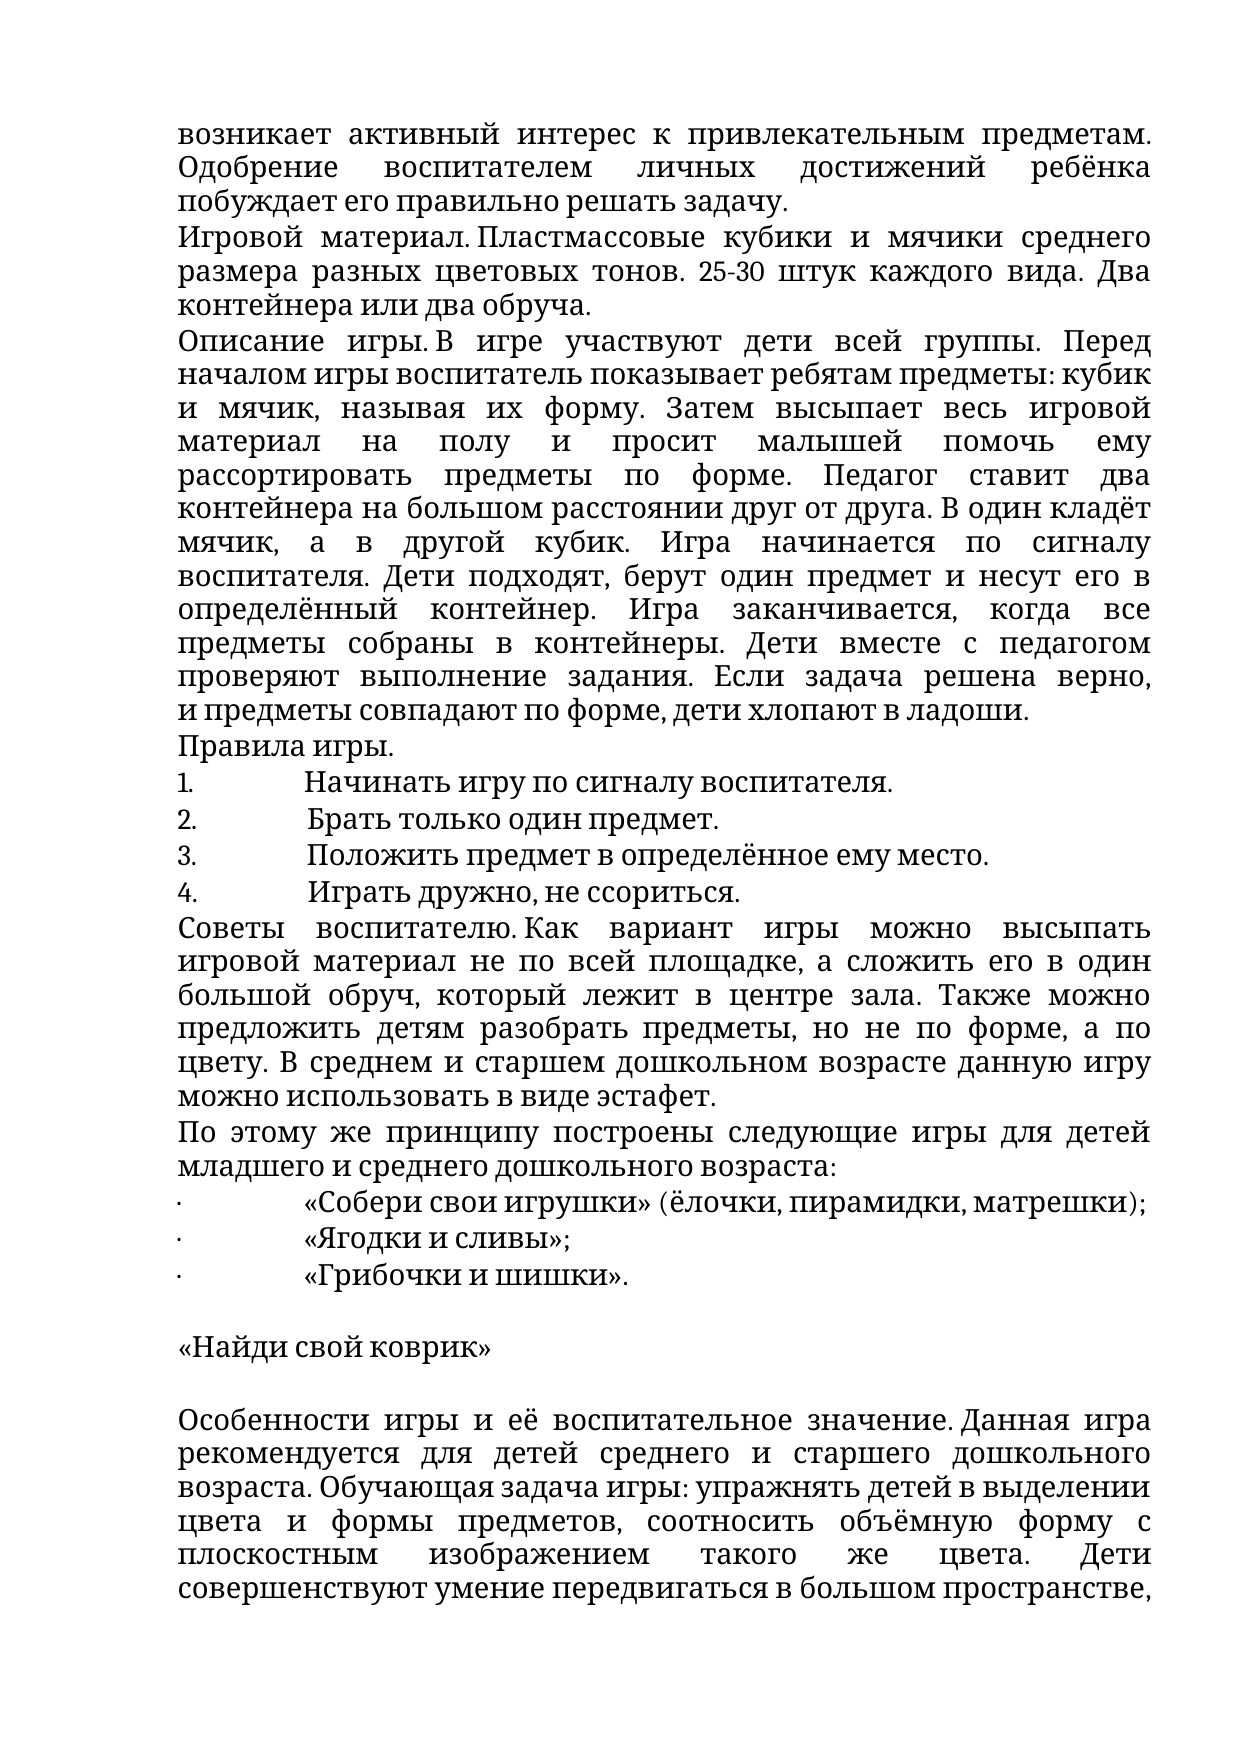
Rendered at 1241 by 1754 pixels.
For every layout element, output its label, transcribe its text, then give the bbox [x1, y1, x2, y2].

text 1. Начинать игру по сигналу воспитателя. [177, 767, 1152, 800]
text · «Собери свои игрушки» (ёлочки, пирамидки, матрешки); [177, 1186, 1152, 1219]
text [177, 118, 1152, 219]
text · «Ягодки и сливы»; [177, 1222, 1152, 1256]
text Правила игры. [177, 730, 1152, 764]
text Описание игры. В игре участвуют дети всей группы. Перед началом игры воспитатель показывает ребятам предметы: кубик и мячик, называя их форму. Затем высыпает весь игровой материал на полу и просит малышей помочь ему рассортировать предметы по форме. Педагог ставит два контейнера на большом расстоянии друг от друга. В один кладёт мячик, а в другой кубик. Игра начинается по сигналу воспитателя. Дети подходят, берут один предмет и несут его в определённый контейнер. Игра заканчивается, когда все предметы собраны в контейнеры. Дети вместе с педагогом проверяют выполнение задания. Если задача решена верно, и предметы совпадают по форме, дети хлопают в ладоши. [177, 325, 1152, 727]
text Советы воспитателю. Как вариант игры можно высыпать игровой материал не по всей площадке, а сложить его в один большой обруч, который лежит в центре зала. Также можно предложить детям разобрать предметы, но не по форме, а по цвету. В среднем и старшем дошкольном возрасте данную игру можно использовать в виде эстафет. [177, 912, 1152, 1113]
text · «Грибочки и шишки». [177, 1259, 1152, 1292]
text Игровой материал. Пластмассовые кубики и мячики среднего размера разных цветовых тонов. 25-30 штук каждого вида. Два контейнера или два обруча. [177, 222, 1152, 322]
text 4. Играть дружно, не ссориться. [177, 876, 1152, 909]
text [177, 1404, 1152, 1605]
text 2. Брать только один предмет. [177, 803, 1152, 837]
text «Найди свой коврик» [177, 1331, 1152, 1365]
text По этому же принципу построены следующие игры для детей младшего и среднего дошкольного возраста: [177, 1116, 1152, 1183]
text 3. Положить предмет в определённое ему место. [177, 839, 1152, 873]
